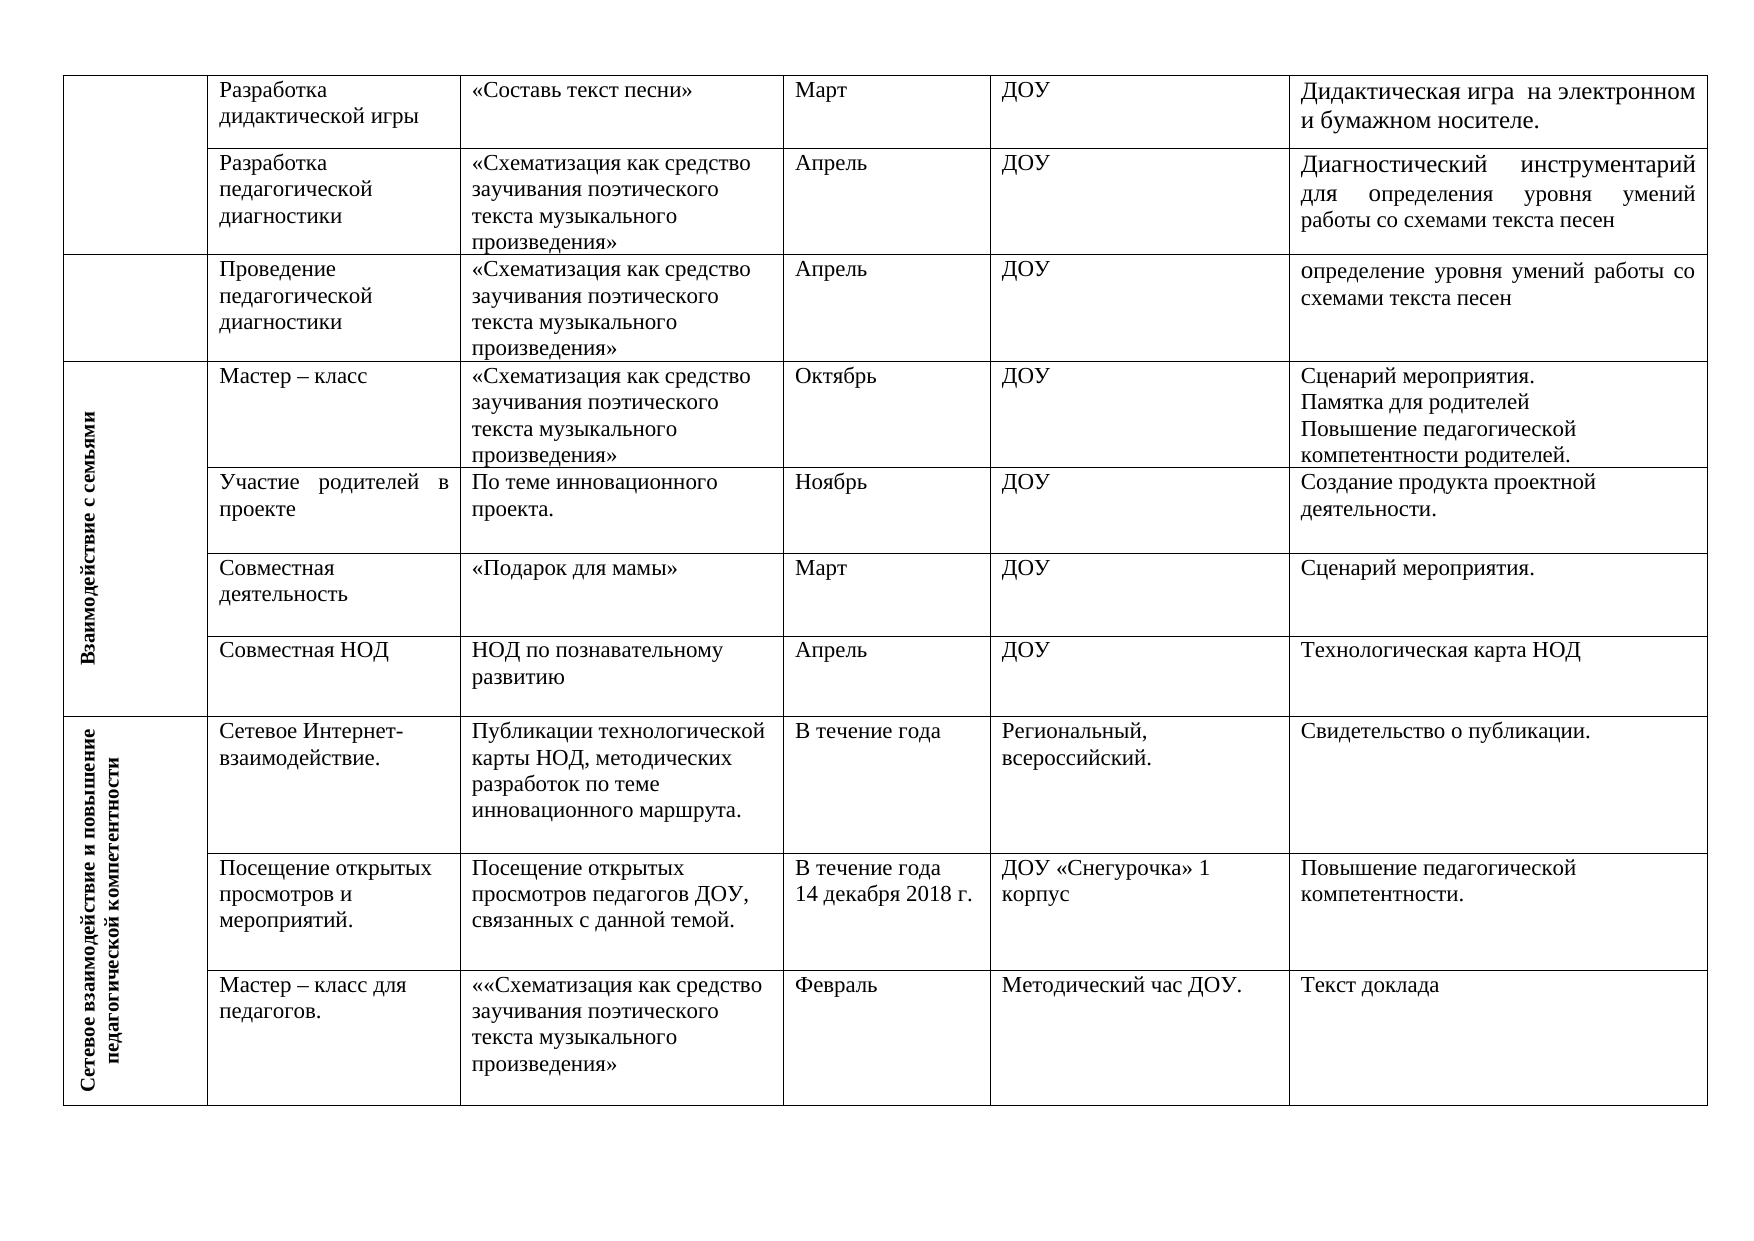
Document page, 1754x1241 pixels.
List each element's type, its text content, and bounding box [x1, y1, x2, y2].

table_cell В течение года 14 декабря 2018 г. [784, 854, 990, 970]
table_cell Разработка педагогической диагностики [208, 149, 460, 254]
table_cell Диагностический инструментарий для определения уровня умений работы со схемами текста песен [1290, 149, 1707, 254]
table_cell Посещение открытых просмотров и мероприятий. [208, 854, 460, 970]
table_cell Проведение педагогической диагностики [208, 255, 460, 361]
table_cell ДОУ [991, 468, 1289, 553]
table_cell Сценарий мероприятия. Памятка для родителей Повышение педагогической компетентности родителей. [1290, 362, 1707, 467]
table_cell «Схематизация как средство заучивания поэтического текста музыкального произведения» [461, 255, 783, 361]
table_cell Создание продукта проектной деятельности. [1290, 468, 1707, 553]
table_cell Сетевое Интернет-взаимодействие. [208, 717, 460, 853]
table_cell Апрель [784, 255, 990, 361]
table_cell Разработка дидактической игры [208, 76, 460, 148]
table_cell Дидактическая игра на электронном и бумажном носителе. [1290, 76, 1707, 148]
table_cell Совместная НОД [208, 637, 460, 716]
table_cell По теме инновационного проекта. [461, 468, 783, 553]
table_cell ДОУ «Снегурочка» 1 корпус [991, 854, 1289, 970]
table_cell Ноябрь [784, 468, 990, 553]
table_cell «Составь текст песни» [461, 76, 783, 148]
table_cell ДОУ [991, 554, 1289, 636]
table_cell Сценарий мероприятия. [1290, 554, 1707, 636]
table_cell ДОУ [991, 76, 1289, 148]
table_cell Октябрь [784, 362, 990, 467]
table_cell Февраль [784, 971, 990, 1105]
table_cell В течение года [784, 717, 990, 853]
table_cell Взаимодействие с семьями [64, 362, 207, 716]
table_cell Совместная деятельность [208, 554, 460, 636]
table_cell Мастер – класс для педагогов. [208, 971, 460, 1105]
table_cell ДОУ [991, 255, 1289, 361]
table_cell Посещение открытых просмотров педагогов ДОУ, связанных с данной темой. [461, 854, 783, 970]
table_cell Мастер – класс [208, 362, 460, 467]
table_cell Повышение педагогической компетентности. [1290, 854, 1707, 970]
table_cell Март [784, 76, 990, 148]
table_cell Публикации технологической карты НОД, методических разработок по теме инновационного маршрута. [461, 717, 783, 853]
table_cell Апрель [784, 149, 990, 254]
table_cell ДОУ [991, 362, 1289, 467]
table_cell «Схематизация как средство заучивания поэтического текста музыкального произведения» [461, 362, 783, 467]
table_cell определение уровня умений работы со схемами текста песен [1290, 255, 1707, 361]
table_cell НОД по познавательному развитию [461, 637, 783, 716]
table_cell ««Схематизация как средство заучивания поэтического текста музыкального произведения» [461, 971, 783, 1105]
table_cell Свидетельство о публикации. [1290, 717, 1707, 853]
table_cell Региональный, всероссийский. [991, 717, 1289, 853]
table_cell Апрель [784, 637, 990, 716]
table_cell Март [784, 554, 990, 636]
table_cell ДОУ [991, 149, 1289, 254]
table_cell ДОУ [991, 637, 1289, 716]
table_cell Текст доклада [1290, 971, 1707, 1105]
table_cell Методический час ДОУ. [991, 971, 1289, 1105]
table_cell Технологическая карта НОД [1290, 637, 1707, 716]
table_cell [64, 255, 207, 361]
table_cell «Подарок для мамы» [461, 554, 783, 636]
table_cell Сетевое взаимодействие и повышение педагогической компетентности [64, 717, 207, 1105]
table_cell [461, 149, 783, 254]
table_cell Участие родителей в проекте [208, 468, 460, 553]
